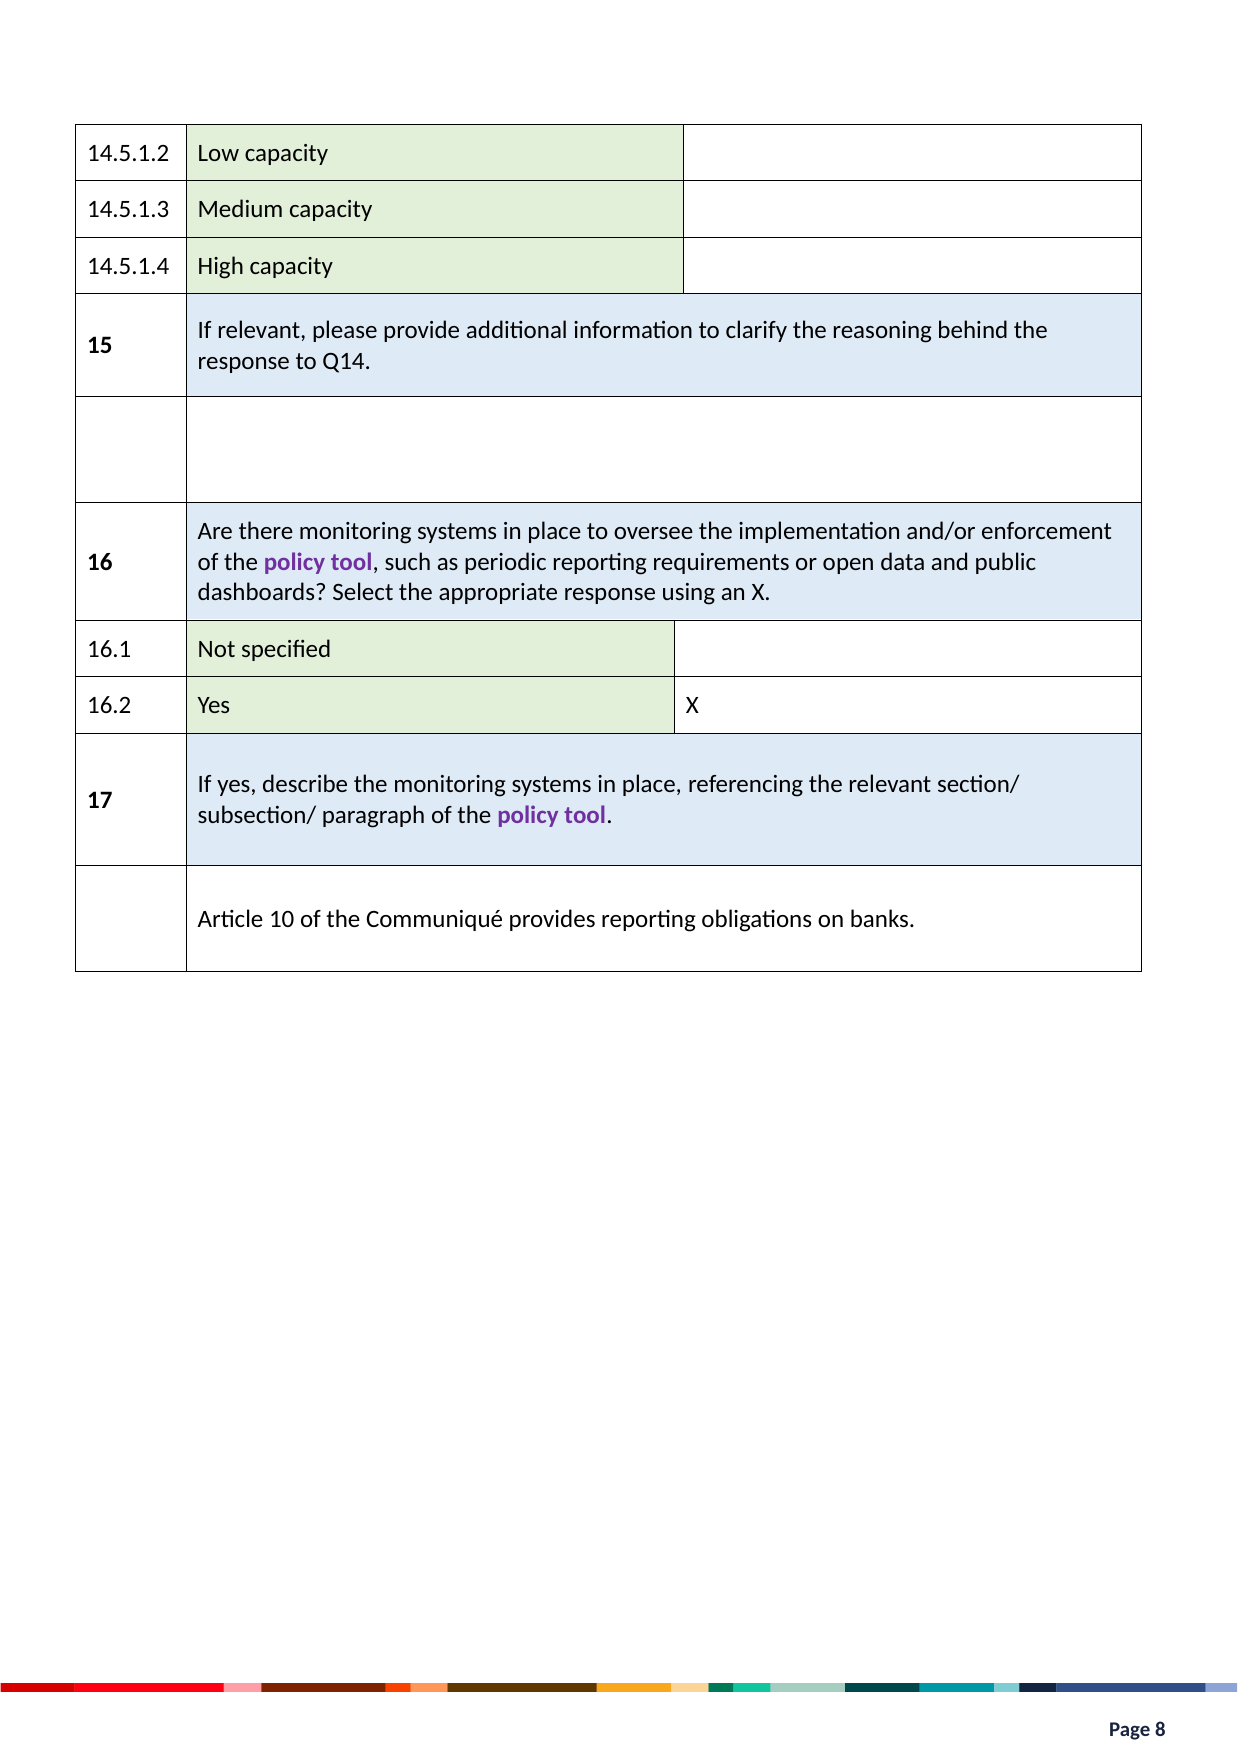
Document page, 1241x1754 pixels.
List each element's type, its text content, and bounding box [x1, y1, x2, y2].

table_cell [684, 238, 1141, 293]
table_cell If relevant, please provide additional information to clarify the reasoning behind the response to Q14. [187, 294, 1141, 396]
table_cell High capacity [187, 238, 683, 293]
table_cell [684, 181, 1141, 237]
table_cell 16.1 [76, 621, 186, 676]
table_cell Yes [187, 677, 674, 733]
table_cell Low capacity [187, 125, 683, 180]
table_cell 14.5.1.3 [76, 181, 186, 237]
table_cell [187, 397, 1141, 502]
table_cell 14.5.1.4 [76, 238, 186, 293]
table_cell 14.5.1.2 [76, 125, 186, 180]
picture [0, 1683, 1236, 1692]
table_cell [76, 397, 186, 502]
table_cell [675, 621, 1141, 676]
table_cell 15 [76, 294, 186, 396]
table_cell [684, 125, 1141, 180]
table_cell Are there monitoring systems in place to oversee the implementation and/or enforcement of the policy tool, such as periodic reporting requirements or open data and public dashboards? Select the appropriate response using an X. [187, 503, 1141, 619]
table_cell Article 10 of the Communiqué provides reporting obligations on banks. [187, 866, 1141, 971]
table_cell 16.2 [76, 677, 186, 733]
table_cell [76, 866, 186, 971]
table_cell Medium capacity [187, 181, 683, 237]
table_cell If yes, describe the monitoring systems in place, referencing the relevant section/ subsection/ paragraph of the policy tool. [187, 734, 1141, 865]
table_cell 17 [76, 734, 186, 865]
table_cell X [675, 677, 1141, 733]
table_cell Not specified [187, 621, 674, 676]
table_cell 16 [76, 503, 186, 619]
